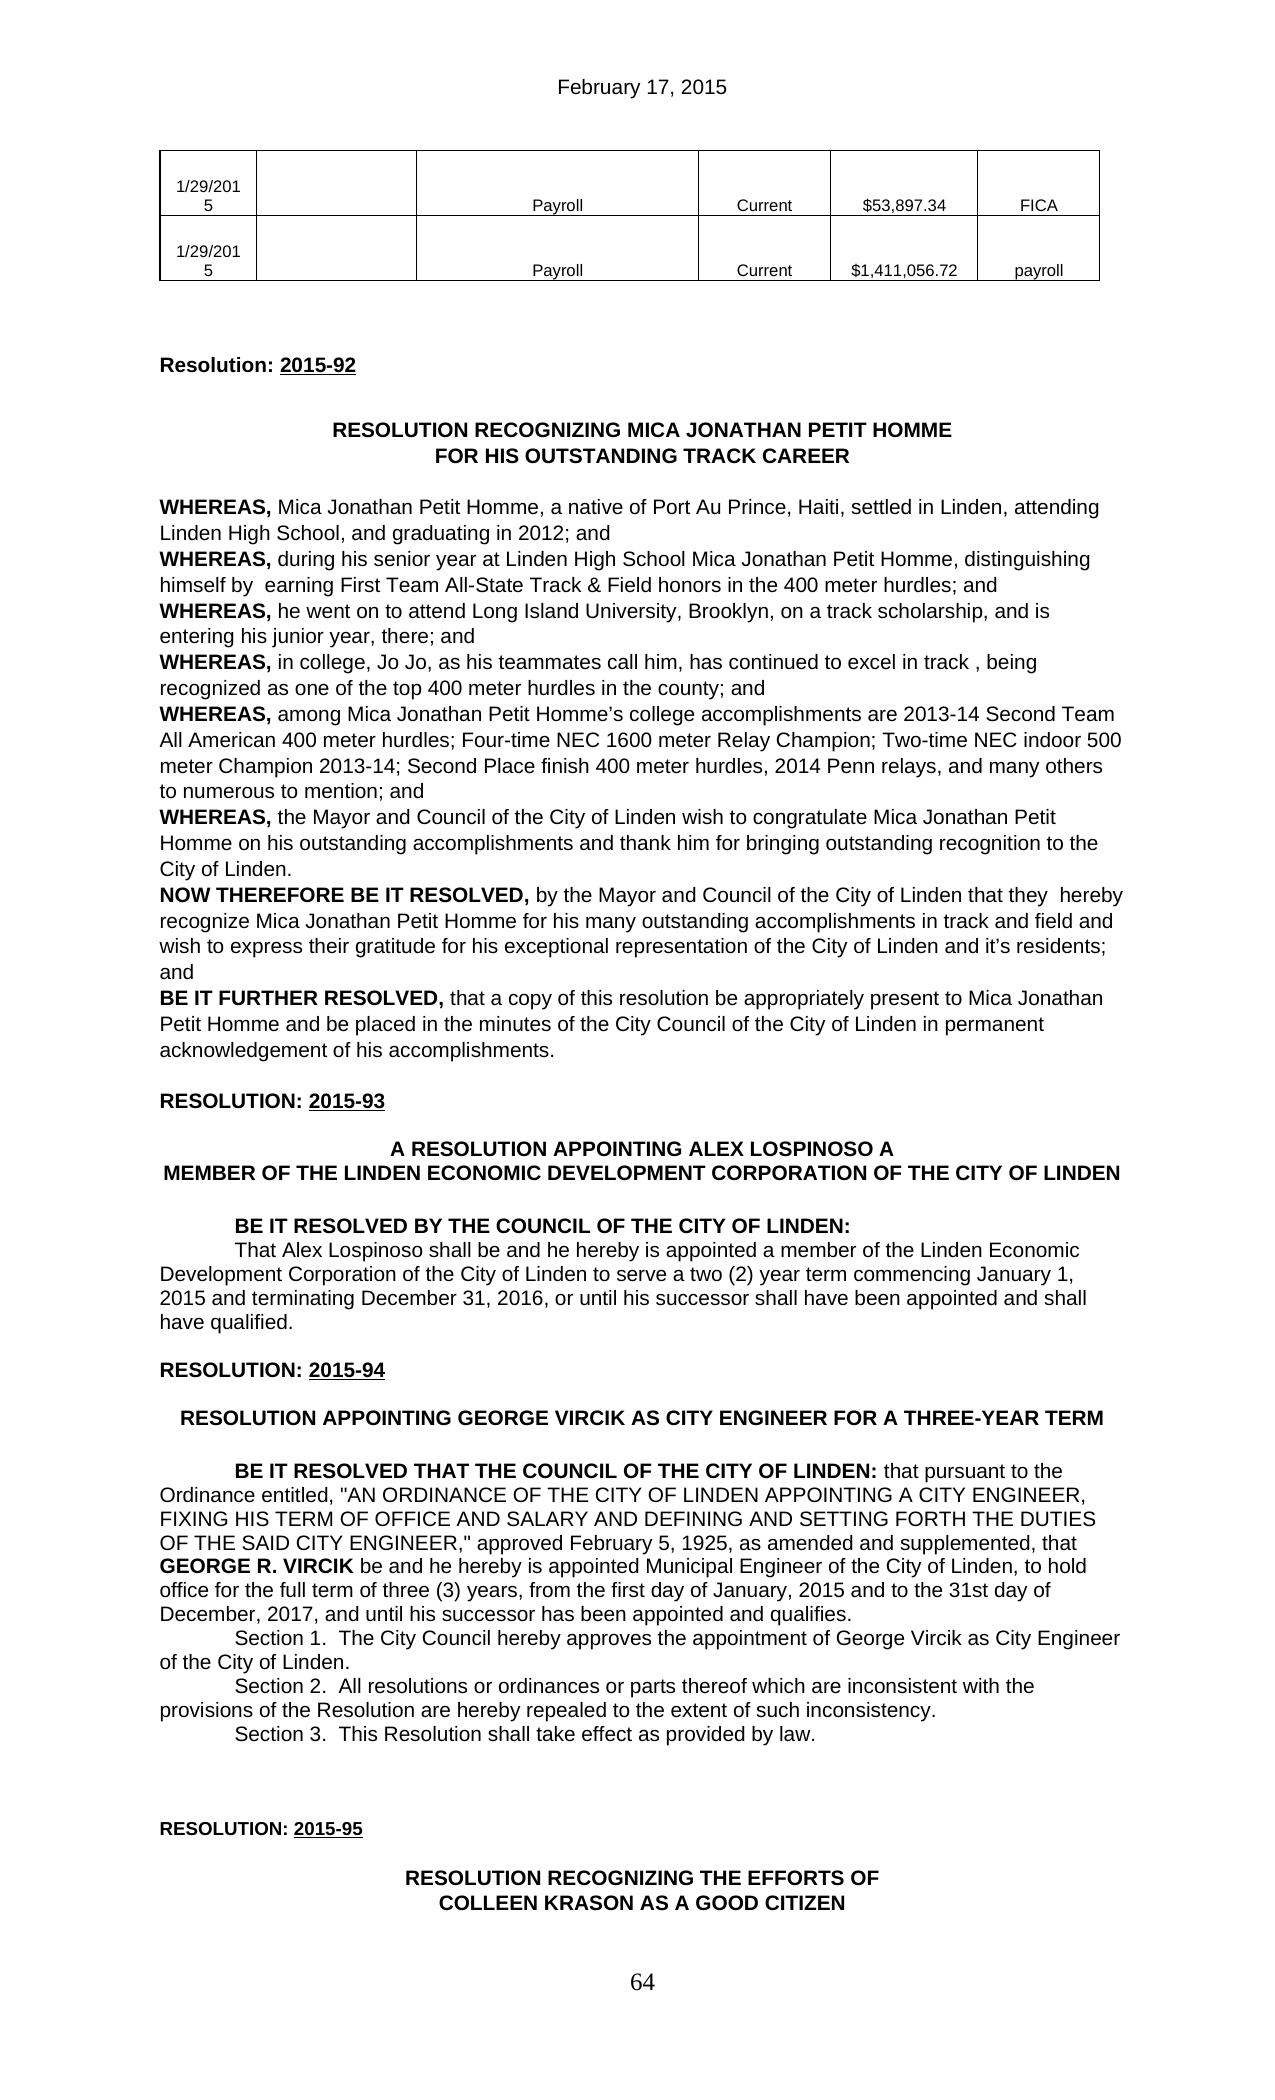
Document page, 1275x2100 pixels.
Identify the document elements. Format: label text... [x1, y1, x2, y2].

table_cell [257, 151, 416, 215]
text A RESOLUTION APPOINTING ALEX LOSPINOSO A [159, 1137, 1125, 1161]
table_cell Current [699, 216, 830, 280]
text BE IT FURTHER RESOLVED, that a copy of this resolution be appropriately present to Mica Jonathan Petit Homme and be placed in the minutes of the City Council of the City of Linden in permanent acknowledgement of his accomplishments. [159, 986, 1125, 1062]
table_cell 1/29/2015 [161, 216, 256, 280]
text BE IT RESOLVED THAT THE COUNCIL OF THE CITY OF LINDEN: that pursuant to the Ordinance entitled, "AN ORDINANCE OF THE CITY OF LINDEN APPOINTING A CITY ENGINEER, FIXING HIS TERM OF OFFICE AND SALARY AND DEFINING AND SETTING FORTH THE DUTIES OF THE SAID CITY ENGINEER," approved February 5, 1925, as amended and supplemented, that GEORGE R. VIRCIK be and he hereby is appointed Municipal Engineer of the City of Linden, to hold office for the full term of three (3) years, from the first day of January, 2015 and to the 31st day of December, 2017, and until his successor has been appointed and qualifies. [159, 1458, 1125, 1626]
table_cell payroll [978, 216, 1099, 280]
text RESOLUTION: 2015-93 [159, 1089, 1125, 1113]
text RESOLUTION RECOGNIZING MICA JONATHAN PETIT HOMME [159, 418, 1125, 442]
text Resolution: 2015-92 [159, 353, 1125, 377]
text WHEREAS, during his senior year at Linden High School Mica Jonathan Petit Homme, distinguishing himself by earning First Team All-State Track & Field honors in the 400 meter hurdles; and [159, 547, 1125, 597]
text COLLEEN KRASON AS A GOOD CITIZEN [159, 1891, 1125, 1915]
text WHEREAS, Mica Jonathan Petit Homme, a native of Port Au Prince, Haiti, settled in Linden, attending Linden High School, and graduating in 2012; and [159, 495, 1125, 545]
text WHEREAS, among Mica Jonathan Petit Homme’s college accomplishments are 2013-14 Second Team All American 400 meter hurdles; Four-time NEC 1600 meter Relay Champion; Two-time NEC indoor 500 meter Champion 2013-14; Second Place finish 400 meter hurdles, 2014 Penn relays, and many others to numerous to mention; and [159, 702, 1125, 803]
text WHEREAS, in college, Jo Jo, as his teammates call him, has continued to excel in track , being recognized as one of the top 400 meter hurdles in the county; and [159, 650, 1125, 700]
text RESOLUTION: 2015-95 [159, 1818, 1125, 1839]
text Section 3. This Resolution shall take effect as provided by law. [159, 1722, 1125, 1746]
text RESOLUTION RECOGNIZING THE EFFORTS OF [159, 1865, 1125, 1889]
text WHEREAS, the Mayor and Council of the City of Linden wish to congratulate Mica Jonathan Petit Homme on his outstanding accomplishments and thank him for bringing outstanding recognition to the City of Linden. [159, 805, 1125, 881]
text Section 1. The City Council hereby approves the appointment of George Vircik as City Engineer of the City of Linden. [159, 1626, 1125, 1674]
text MEMBER OF THE LINDEN ECONOMIC DEVELOPMENT CORPORATION OF THE CITY OF LINDEN [159, 1161, 1125, 1185]
text NOW THEREFORE BE IT RESOLVED, by the Mayor and Council of the City of Linden that they hereby recognize Mica Jonathan Petit Homme for his many outstanding accomplishments in track and field and wish to express their gratitude for his exceptional representation of the City of Linden and it’s residents; and [159, 883, 1125, 984]
text WHEREAS, he went on to attend Long Island University, Brooklyn, on a track scholarship, and is entering his junior year, there; and [159, 598, 1125, 648]
text RESOLUTION: 2015-94 [159, 1358, 1125, 1382]
text Section 2. All resolutions or ordinances or parts thereof which are inconsistent with the provisions of the Resolution are hereby repealed to the extent of such inconsistency. [159, 1674, 1125, 1722]
table_cell Payroll [417, 216, 698, 280]
table_cell [257, 216, 416, 280]
text RESOLUTION APPOINTING GEORGE VIRCIK AS CITY ENGINEER FOR A THREE-YEAR TERM [159, 1406, 1125, 1430]
table_cell $53,897.34 [831, 151, 977, 215]
table_cell $1,411,056.72 [831, 216, 977, 280]
text FOR HIS OUTSTANDING TRACK CAREER [159, 443, 1125, 467]
text BE IT RESOLVED BY THE COUNCIL OF THE CITY OF LINDEN: [159, 1214, 1125, 1238]
table_cell 1/29/2015 [161, 151, 256, 215]
text That Alex Lospinoso shall be and he hereby is appointed a member of the Linden Economic Development Corporation of the City of Linden to serve a two (2) year term commencing January 1, 2015 and terminating December 31, 2016, or until his successor shall have been appointed and shall have qualified. [159, 1238, 1125, 1334]
table_cell Payroll [417, 151, 698, 215]
table_cell FICA [978, 151, 1099, 215]
table_cell Current [699, 151, 830, 215]
